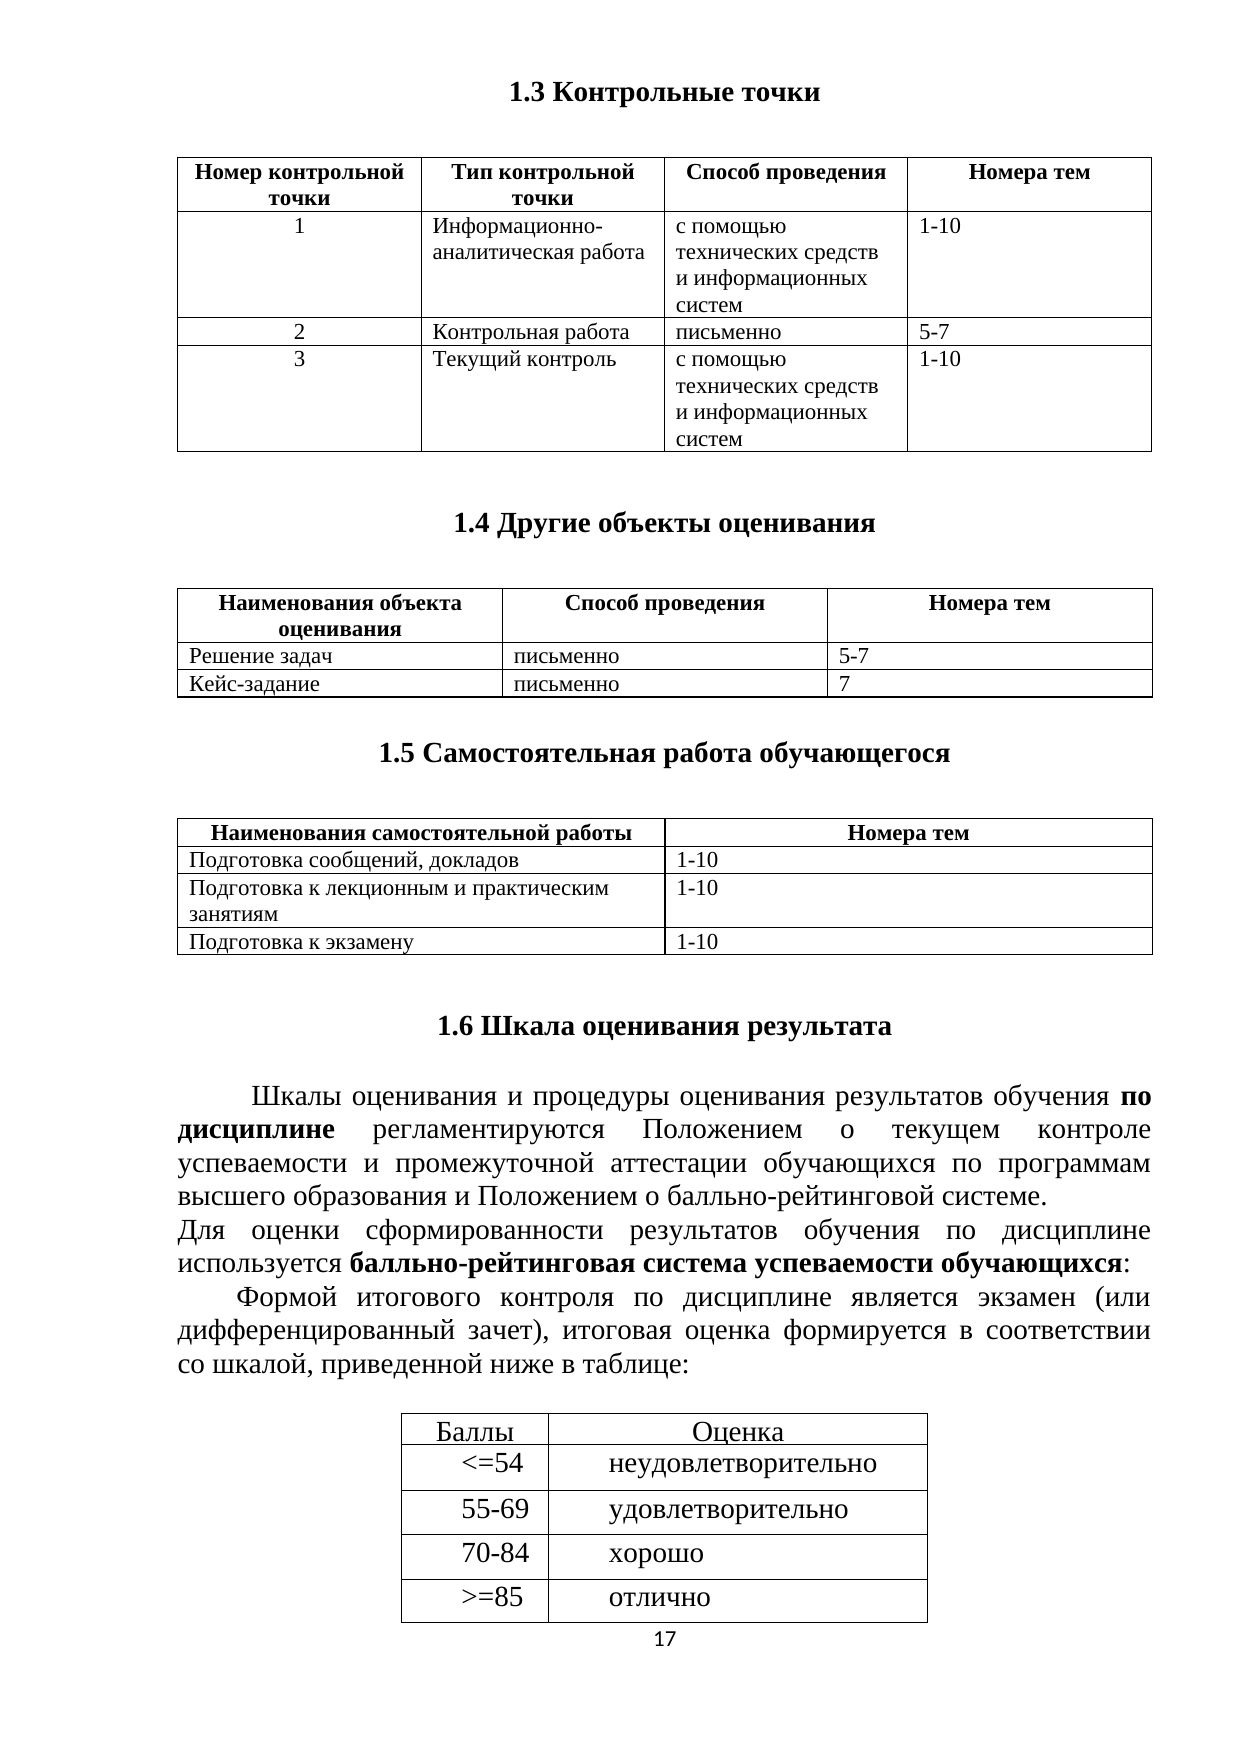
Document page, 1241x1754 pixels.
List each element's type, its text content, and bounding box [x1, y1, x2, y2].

table_cell 1-10 [666, 847, 1152, 873]
subtitle 1.6 Шкала оценивания результата [177, 1008, 1152, 1041]
table_header Способ проведения [503, 589, 827, 642]
table_cell хорошо [549, 1535, 927, 1578]
table_header Баллы [402, 1414, 548, 1444]
table_cell Подготовка к лекционным и практическим занятиям [178, 874, 664, 927]
table_header Тип контрольной точки [422, 158, 664, 211]
table_header Оценка [549, 1414, 927, 1444]
table_cell 3 [178, 346, 421, 451]
table_cell письменно [503, 643, 827, 669]
table_header Номера тем [828, 589, 1152, 642]
table_cell Контрольная работа [422, 318, 664, 344]
table_header Способ проведения [665, 158, 907, 211]
table_cell 1-10 [666, 928, 1152, 954]
table_cell Информационно-аналитическая работа [422, 212, 664, 317]
table_cell отлично [549, 1580, 927, 1622]
subtitle 1.5 Самостоятельная работа обучающегося [177, 735, 1152, 769]
subtitle 1.4 Другие объекты оценивания [177, 505, 1152, 538]
table_cell 7 [828, 670, 1152, 696]
subtitle 1.3 Контрольные точки [177, 74, 1152, 107]
table_cell 1-10 [666, 874, 1152, 927]
table_cell с помощью технических средств и информационных систем [665, 212, 907, 317]
table_cell письменно [665, 318, 907, 344]
table_header Номера тем [666, 819, 1152, 846]
table_cell <=54 [402, 1445, 548, 1490]
table_cell Текущий контроль [422, 346, 664, 451]
table_cell 5-7 [828, 643, 1152, 669]
table_cell 5-7 [908, 318, 1151, 344]
table_cell с помощью технических средств и информационных систем [665, 346, 907, 451]
table_cell неудовлетворительно [549, 1445, 927, 1490]
table_cell 1 [178, 212, 421, 317]
table_cell удовлетворительно [549, 1491, 927, 1534]
table_cell письменно [503, 670, 827, 696]
table_cell 70-84 [402, 1535, 548, 1578]
table_cell 1-10 [908, 346, 1151, 451]
table_header Номера тем [908, 158, 1151, 211]
table_header Наименования самостоятельной работы [178, 819, 664, 846]
text Для оценки сформированности результатов обучения по дисциплине используется балльно-рейтинговая система успеваемости обучающихся: [177, 1212, 1152, 1279]
table_header Номер контрольной точки [178, 158, 421, 211]
table_header Наименования объекта оценивания [178, 589, 502, 642]
table_cell Решение задач [178, 643, 502, 669]
text Формой итогового контроля по дисциплине является экзамен (или дифференцированный зачет), итоговая оценка формируется в соответствии со шкалой, приведенной ниже в таблице: [177, 1279, 1152, 1379]
table_cell Кейс-задание [178, 670, 502, 696]
table_cell 1-10 [908, 212, 1151, 317]
table_cell >=85 [402, 1580, 548, 1622]
table_cell 2 [178, 318, 421, 344]
text Шкалы оценивания и процедуры оценивания результатов обучения по дисциплине регламентируются Положением о текущем контроле успеваемости и промежуточной аттестации обучающихся по программам высшего образования и Положением о балльно-рейтинговой системе. [177, 1078, 1152, 1212]
table_cell Подготовка к экзамену [178, 928, 664, 954]
table_cell 55-69 [402, 1491, 548, 1534]
table_cell Подготовка сообщений, докладов [178, 847, 664, 873]
